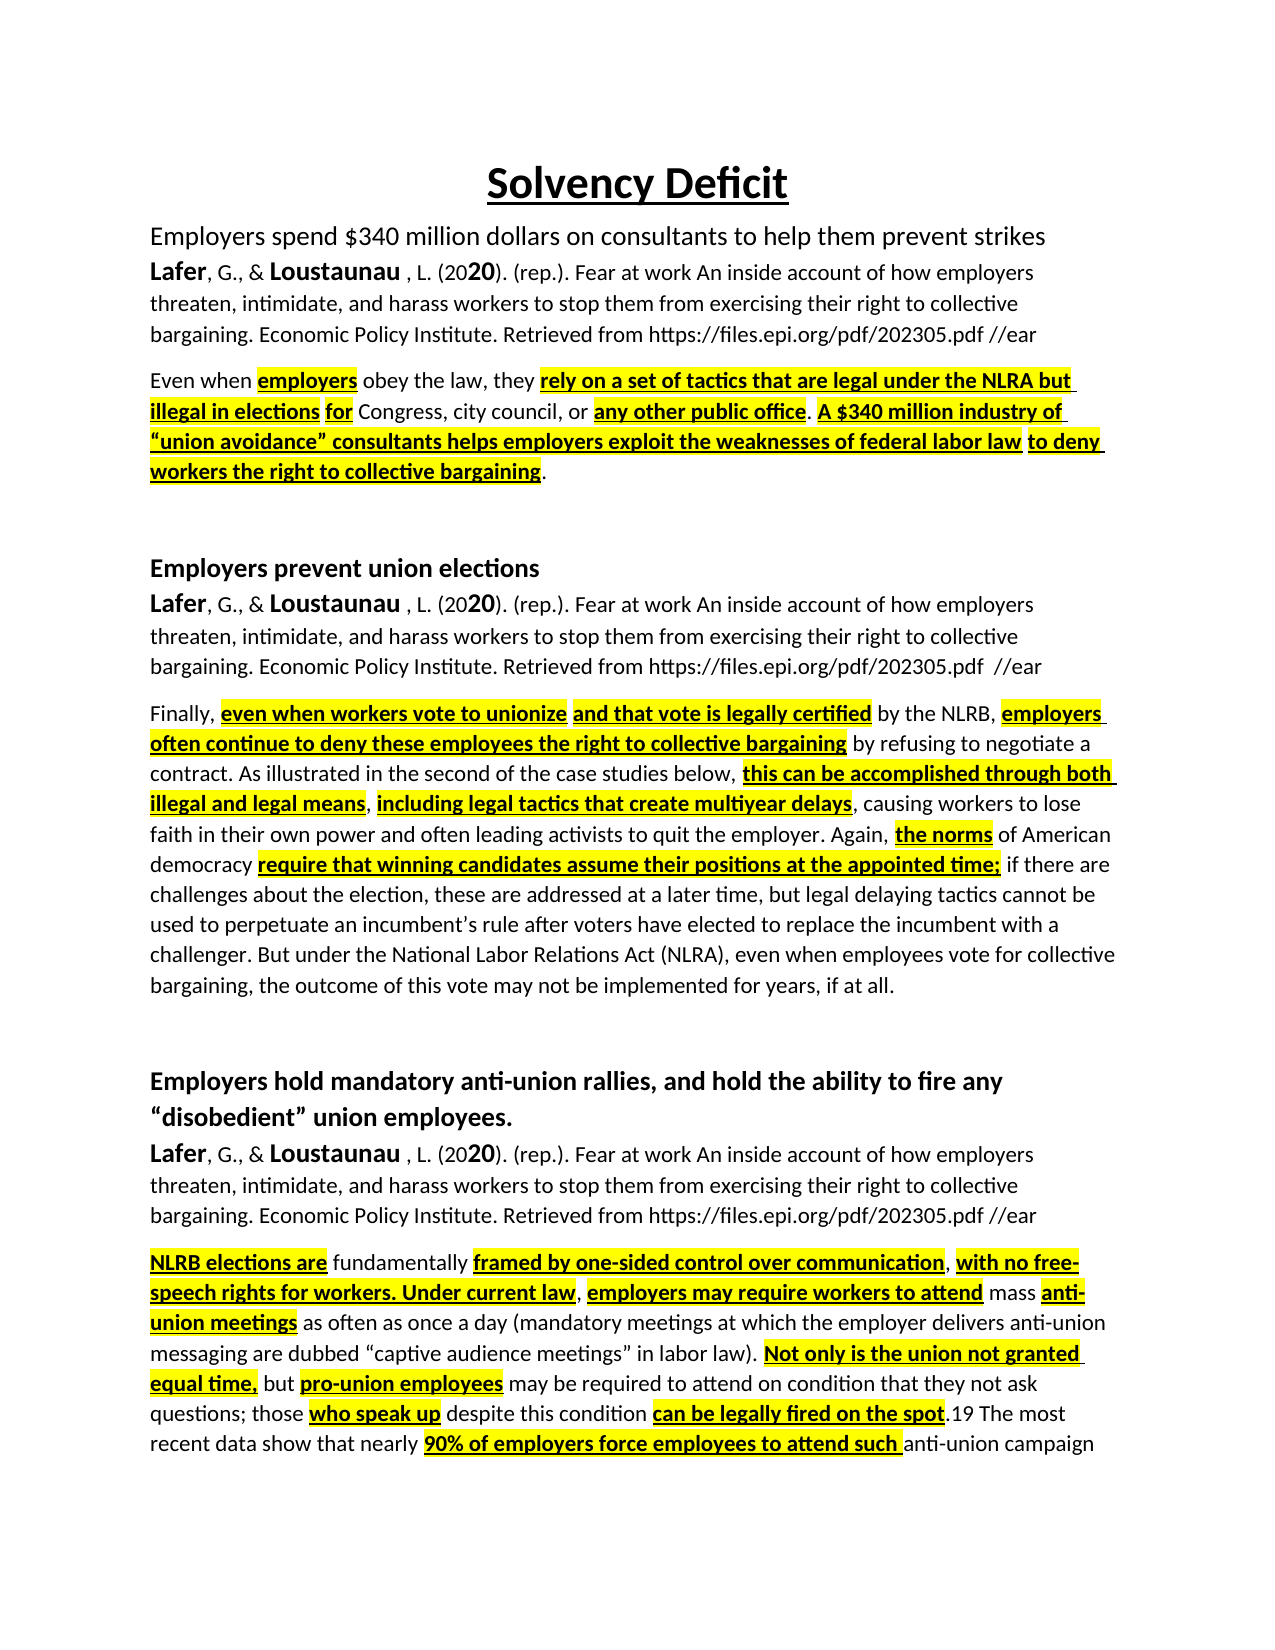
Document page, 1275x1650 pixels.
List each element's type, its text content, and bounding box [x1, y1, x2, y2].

title Solvency Deficit [150, 154, 1125, 210]
subtitle Employers prevent union elections [150, 551, 1125, 584]
subtitle Employers spend $340 million dollars on consultants to help them prevent strikes [150, 219, 1125, 252]
text Even when employers obey the law, they rely on a set of tactics that are legal under the NLRA but illegal in elections for Congress, city council, or any other public office. A $340 million industry of “union avoidance” consultants helps employers exploit the weaknesses of federal labor law to deny workers the right to collective bargaining. [150, 367, 1125, 485]
text Finally, even when workers vote to unionize and that vote is legally certified by the NLRB, employers often continue to deny these employees the right to collective bargaining by refusing to negotiate a contract. As illustrated in the second of the case studies below, this can be accomplished through both illegal and legal means, including legal tactics that create multiyear delays, causing workers to lose faith in their own power and often leading activists to quit the employer. Again, the norms of American democracy require that winning candidates assume their positions at the appointed time; if there are challenges about the election, these are addressed at a later time, but legal delaying tactics cannot be used to perpetuate an incumbent’s rule after voters have elected to replace the incumbent with a challenger. But under the National Labor Relations Act (NLRA), even when employees vote for collective bargaining, the outcome of this vote may not be implemented for years, if at all. [150, 699, 1125, 999]
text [150, 1248, 1125, 1457]
subtitle Employers hold mandatory anti-union rallies, and hold the ability to fire any “disobedient” union employees. [150, 1064, 1125, 1133]
